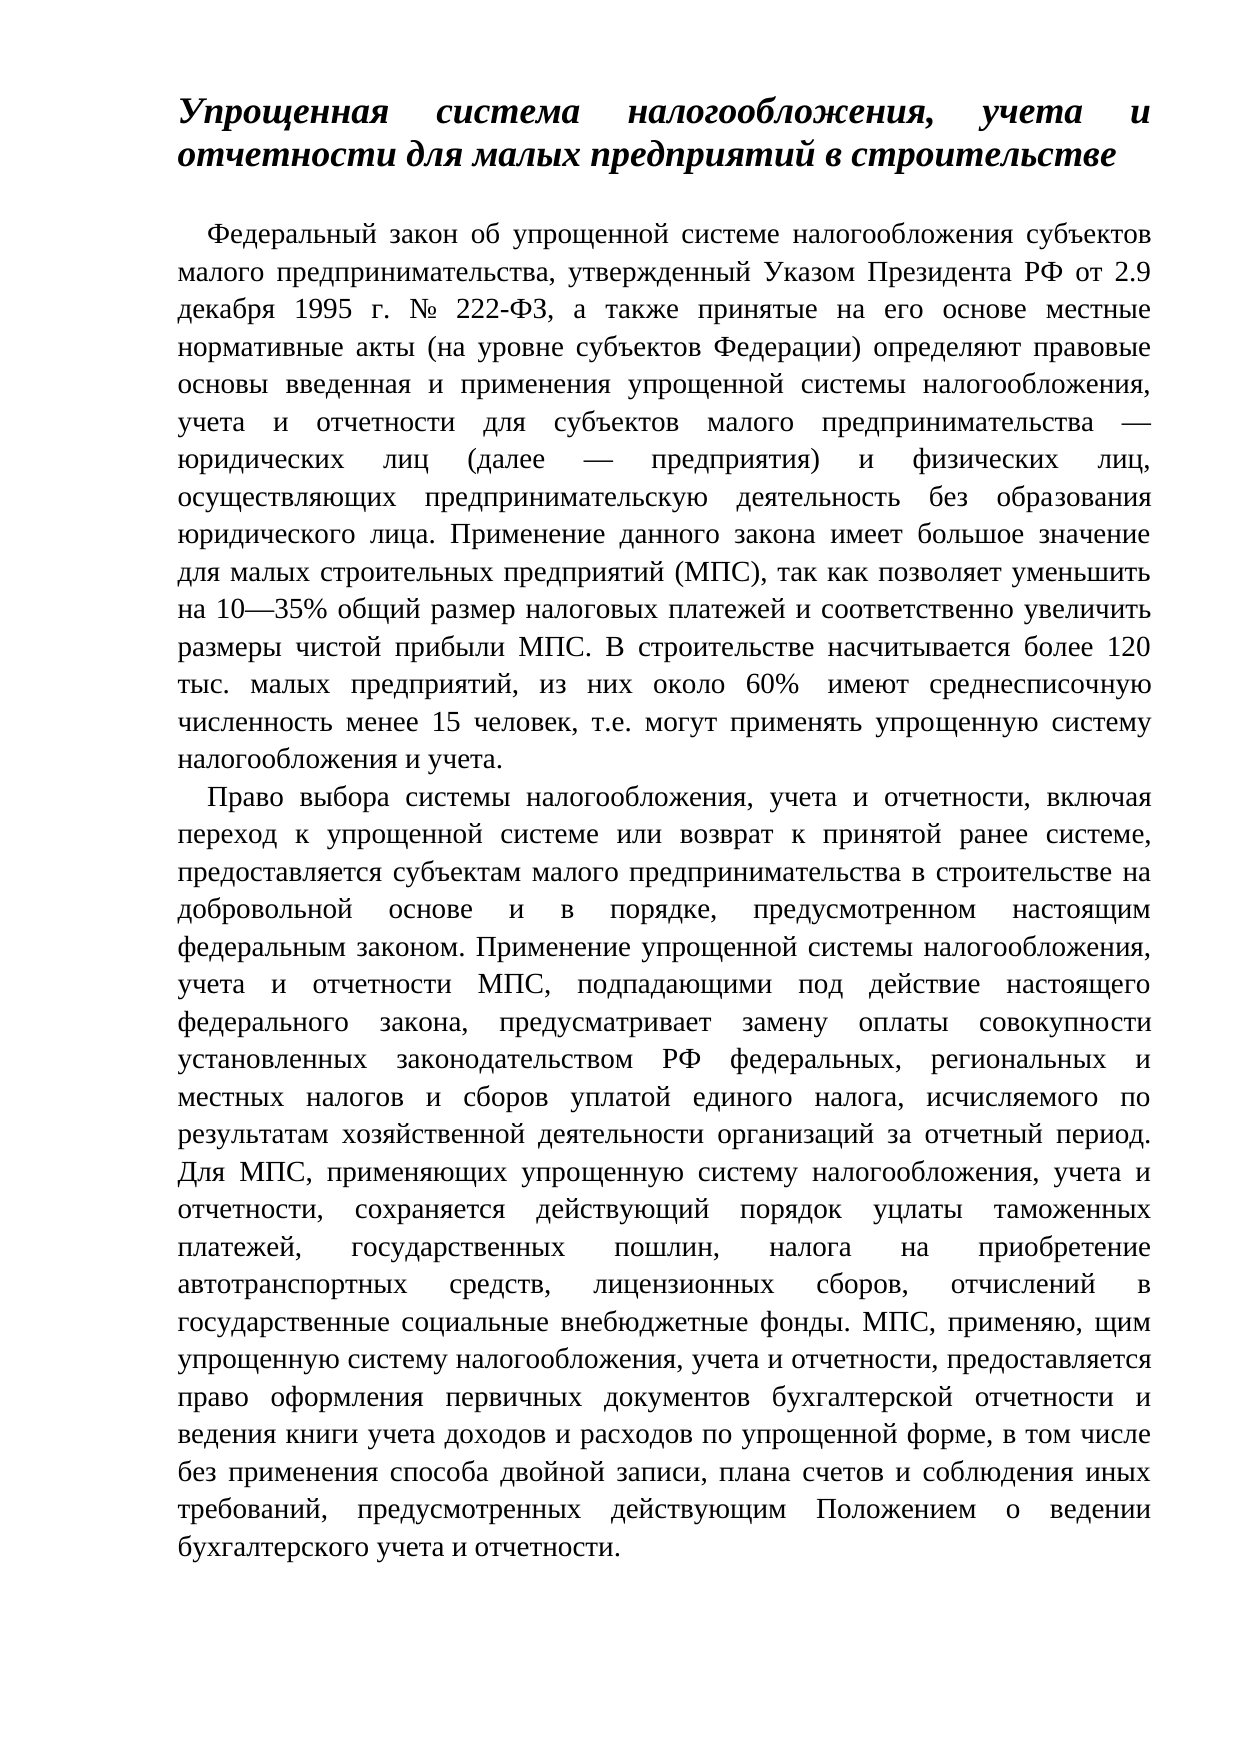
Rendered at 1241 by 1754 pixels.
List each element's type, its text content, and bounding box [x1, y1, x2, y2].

text Упрощенная система налогообложения, учета и отчетности для малых предприятий в строительстве [177, 89, 1152, 175]
text Право выбора системы налогообложения, учета и отчетности, включая переход к упрощенной системе или возврат к принятой ранее системе, предоставляется субъектам малого предпринимательства в строительстве на добровольной основе и в порядке, предусмотренном настоящим федеральным законом. Применение упрощенной системы налогообложения, учета и отчетности МПС, подпадающими под действие настоящего федерального закона, предусматривает замену оплаты совокупности установленных законодательством РФ федеральных, региональных и местных налогов и сборов уплатой единого налога, исчисляемого по результатам хозяйственной деятельности организаций за отчетный период. Для МПС, применяющих упрощенную систему налогообложения, учета и отчетности, сохраняется действующий порядок уцлаты таможенных платежей, государственных пошлин, налога на приобретение автотранспортных средств, лицензионных сборов, отчислений в государственные социальные внебюджетные фонды. МПС, применяю, щим упрощенную систему налогообложения, учета и отчетности, предоставляется право оформления первичных документов бухгалтерской отчетности и ведения книги учета доходов и расходов по упрощенной форме, в том числе без применения способа двойной записи, плана счетов и соблюдения иных требований, предусмотренных действующим Положением о ведении бухгалтерского учета и отчетности. [177, 775, 1152, 1562]
text Федеральный закон об упрощенной системе налогообложения субъектов малого предпринимательства, утвержденный Указом Президента РФ от 2.9 декабря . № 222-ФЗ, а также принятые на его основе местные нормативные акты (на уровне субъектов Федерации) определяют правовые основы введенная и применения упрощенной системы налогообложения, учета и отчетности для субъектов малого предпринимательства — юридических лиц (далее — предприятия) и физических лиц, осуществляющих предпринимательскую деятельность без образования юридического лица. Применение данного закона имеет большое значение для малых строительных предприятий (МПС), так как позволяет уменьшить на 10—35% общий размер налоговых платежей и соответственно увеличить размеры чистой прибыли МПС. В строительстве насчитывается более 120 тыс. малых предприятий, из них около 60% имеют среднесписочную численность менее 15 человек, т.е. могут применять упрощенную систему налогообложения и учета. [177, 212, 1152, 775]
